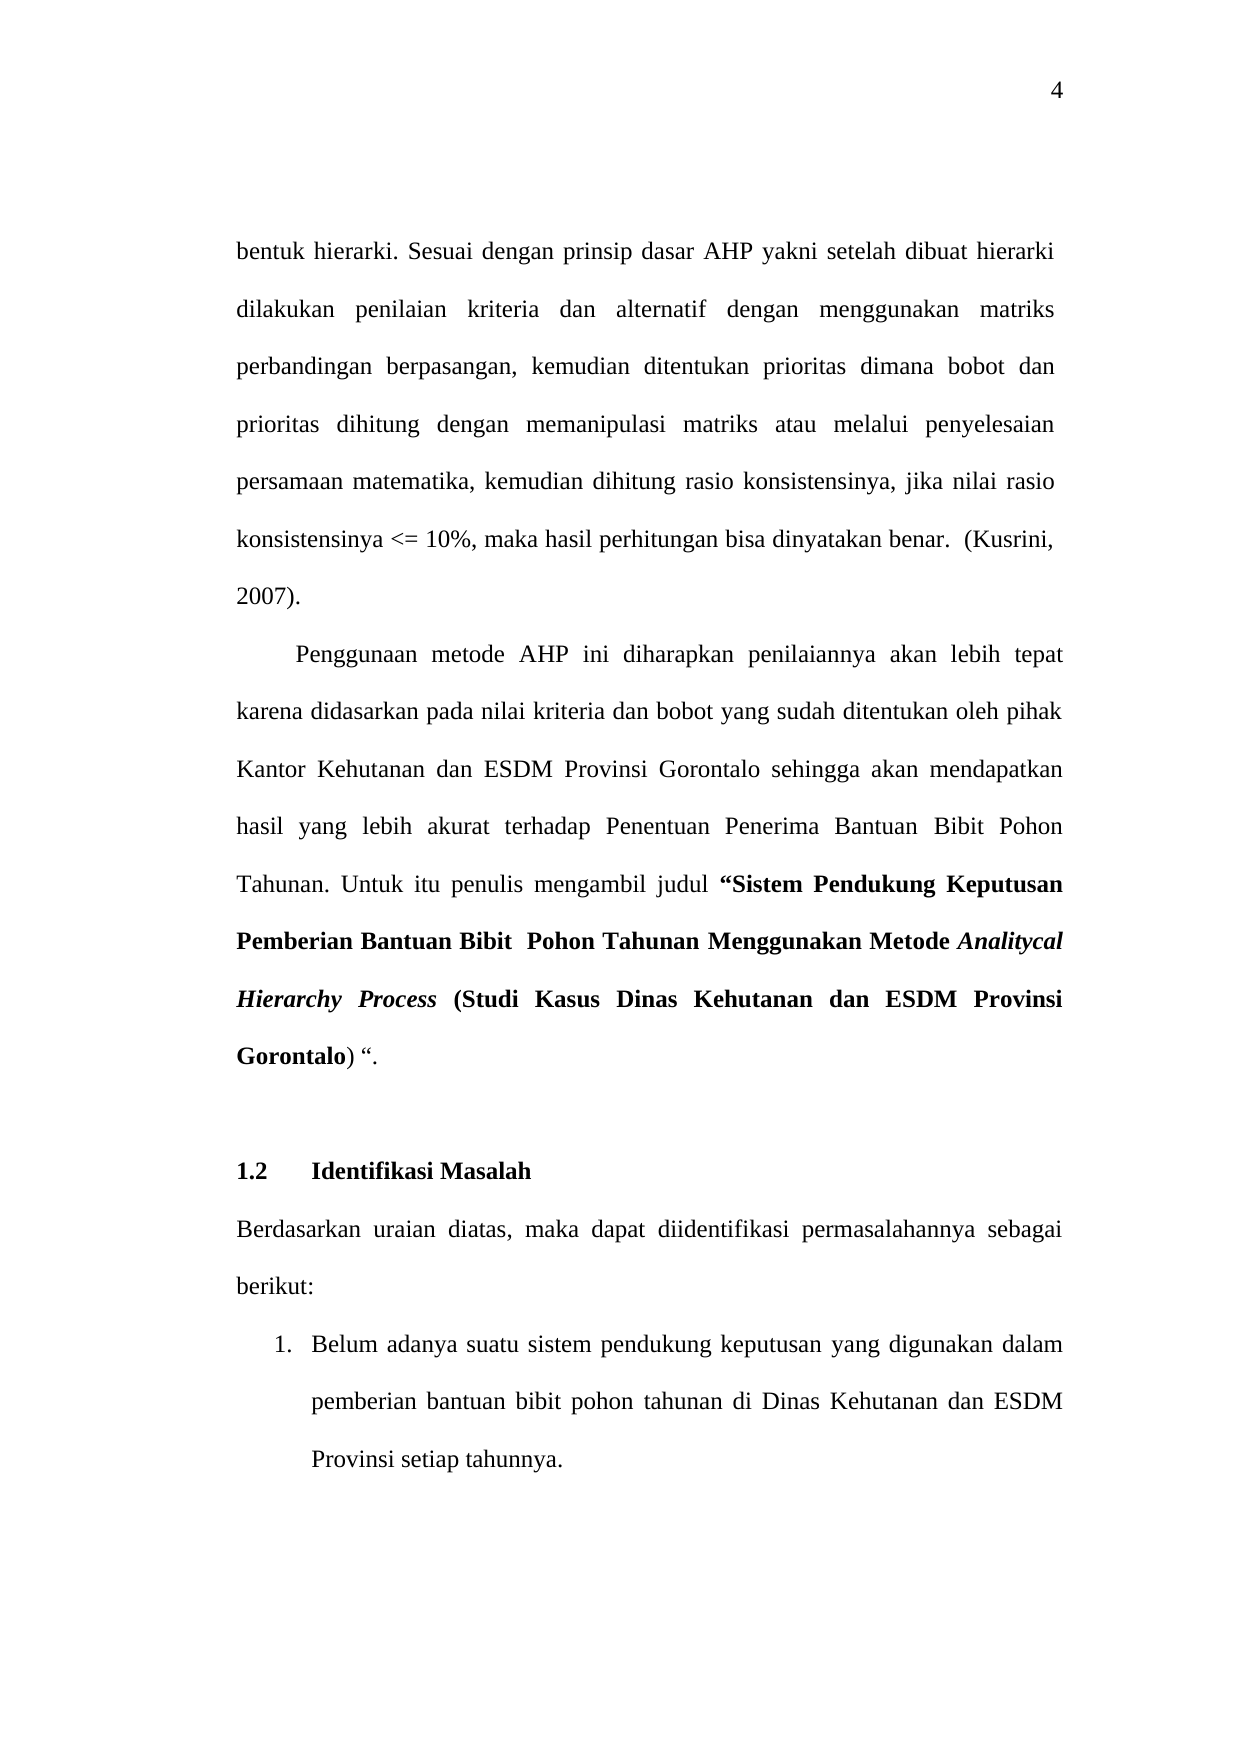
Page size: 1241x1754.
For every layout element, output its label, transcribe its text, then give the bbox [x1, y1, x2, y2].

text Penggunaan metode AHP ini diharapkan penilaiannya akan lebih tepat karena didasarkan pada nilai kriteria dan bobot yang sudah ditentukan oleh pihak Kantor Kehutanan dan ESDM Provinsi Gorontalo sehingga akan mendapatkan hasil yang lebih akurat terhadap Penentuan Penerima Bantuan Bibit Pohon Tahunan. Untuk itu penulis mengambil judul “Sistem Pendukung Keputusan Pemberian Bantuan Bibit Pohon Tahunan Menggunakan Metode Analitycal Hierarchy Process (Studi Kasus Dinas Kehutanan dan ESDM Provinsi Gorontalo) “. [236, 639, 1063, 1070]
list Berdasarkan uraian diatas, maka dapat diidentifikasi permasalahannya sebagai berikut: [236, 1214, 1063, 1300]
list Belum adanya suatu sistem pendukung keputusan yang digunakan dalam pemberian bantuan bibit pohon tahunan di Dinas Kehutanan dan ESDM Provinsi setiap tahunnya. [274, 1329, 1063, 1472]
list Identifikasi Masalah [236, 1156, 1063, 1185]
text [236, 236, 1055, 610]
